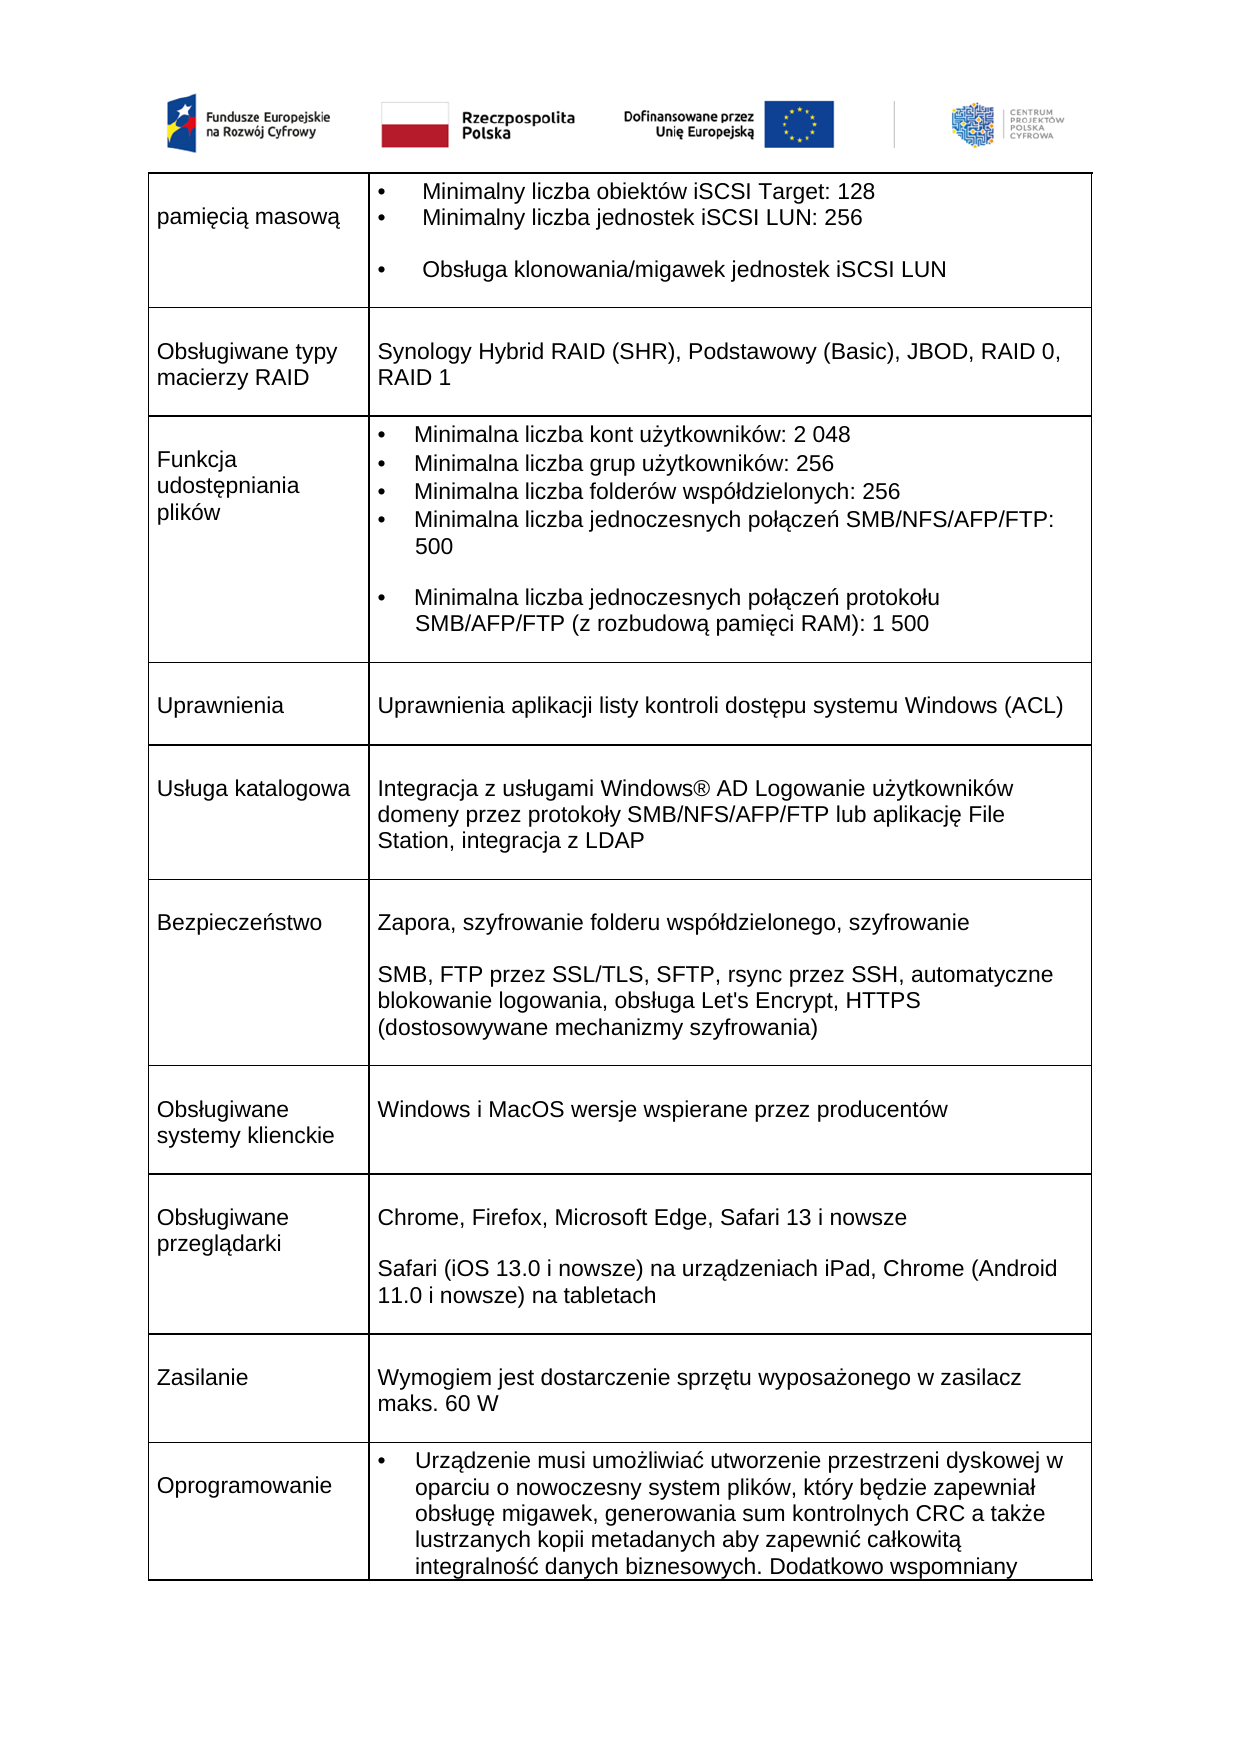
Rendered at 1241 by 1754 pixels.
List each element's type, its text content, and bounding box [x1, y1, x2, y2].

table_cell Wymogiem jest dostarczenie sprzętu wyposażonego w zasilacz maks. 60 W [370, 1335, 1091, 1441]
table_cell • Minimalna liczba kont użytkowników: 2 048 • Minimalna liczba grup użytkowników: 256 • Minimalna liczba folderów współdzielonych: 256 • Minimalna liczba jednoczesnych połączeń SMB/NFS/AFP/FTP: 500 • Minimalna liczba jednoczesnych połączeń protokołu SMB/AFP/FTP (z rozbudową pamięci RAM): 1 500 [370, 417, 1091, 662]
table_cell Obsługiwane przeglądarki [149, 1175, 368, 1333]
table_cell Zasilanie [149, 1335, 368, 1441]
table_cell Uprawnienia aplikacji listy kontroli dostępu systemu Windows (ACL) [370, 663, 1091, 744]
table_cell Windows i MacOS wersje wspierane przez producentów [370, 1066, 1091, 1173]
table_cell Chrome, Firefox, Microsoft Edge, Safari 13 i nowsze Safari (iOS 13.0 i nowsze) na urządzeniach iPad, Chrome (Android 11.0 i nowsze) na tabletach [370, 1175, 1091, 1333]
picture [147, 73, 1093, 172]
table_cell Zarządzanie pamięcią masową [149, 174, 368, 307]
table_cell Integracja z usługami Windows® AD Logowanie użytkowników domeny przez protokoły SMB/NFS/AFP/FTP lub aplikację File Station, integracja z LDAP [370, 746, 1091, 879]
table_cell Obsługiwane systemy klienckie [149, 1066, 368, 1173]
table_cell Oprogramowanie [149, 1443, 368, 1579]
table_cell Bezpieczeństwo [149, 880, 368, 1065]
table_cell Obsługiwane typy macierzy RAID [149, 308, 368, 415]
table_cell Zapora, szyfrowanie folderu współdzielonego, szyfrowanie SMB, FTP przez SSL/TLS, SFTP, rsync przez SSH, automatyczne blokowanie logowania, obsługa Let's Encrypt, HTTPS (dostosowywane mechanizmy szyfrowania) [370, 880, 1091, 1065]
table_cell Uprawnienia [149, 663, 368, 744]
table_cell Usługa katalogowa [149, 746, 368, 879]
table_cell Funkcja udostępniania plików [149, 417, 368, 662]
table_cell Synology Hybrid RAID (SHR), Podstawowy (Basic), JBOD, RAID 0, RAID 1 [370, 308, 1091, 415]
